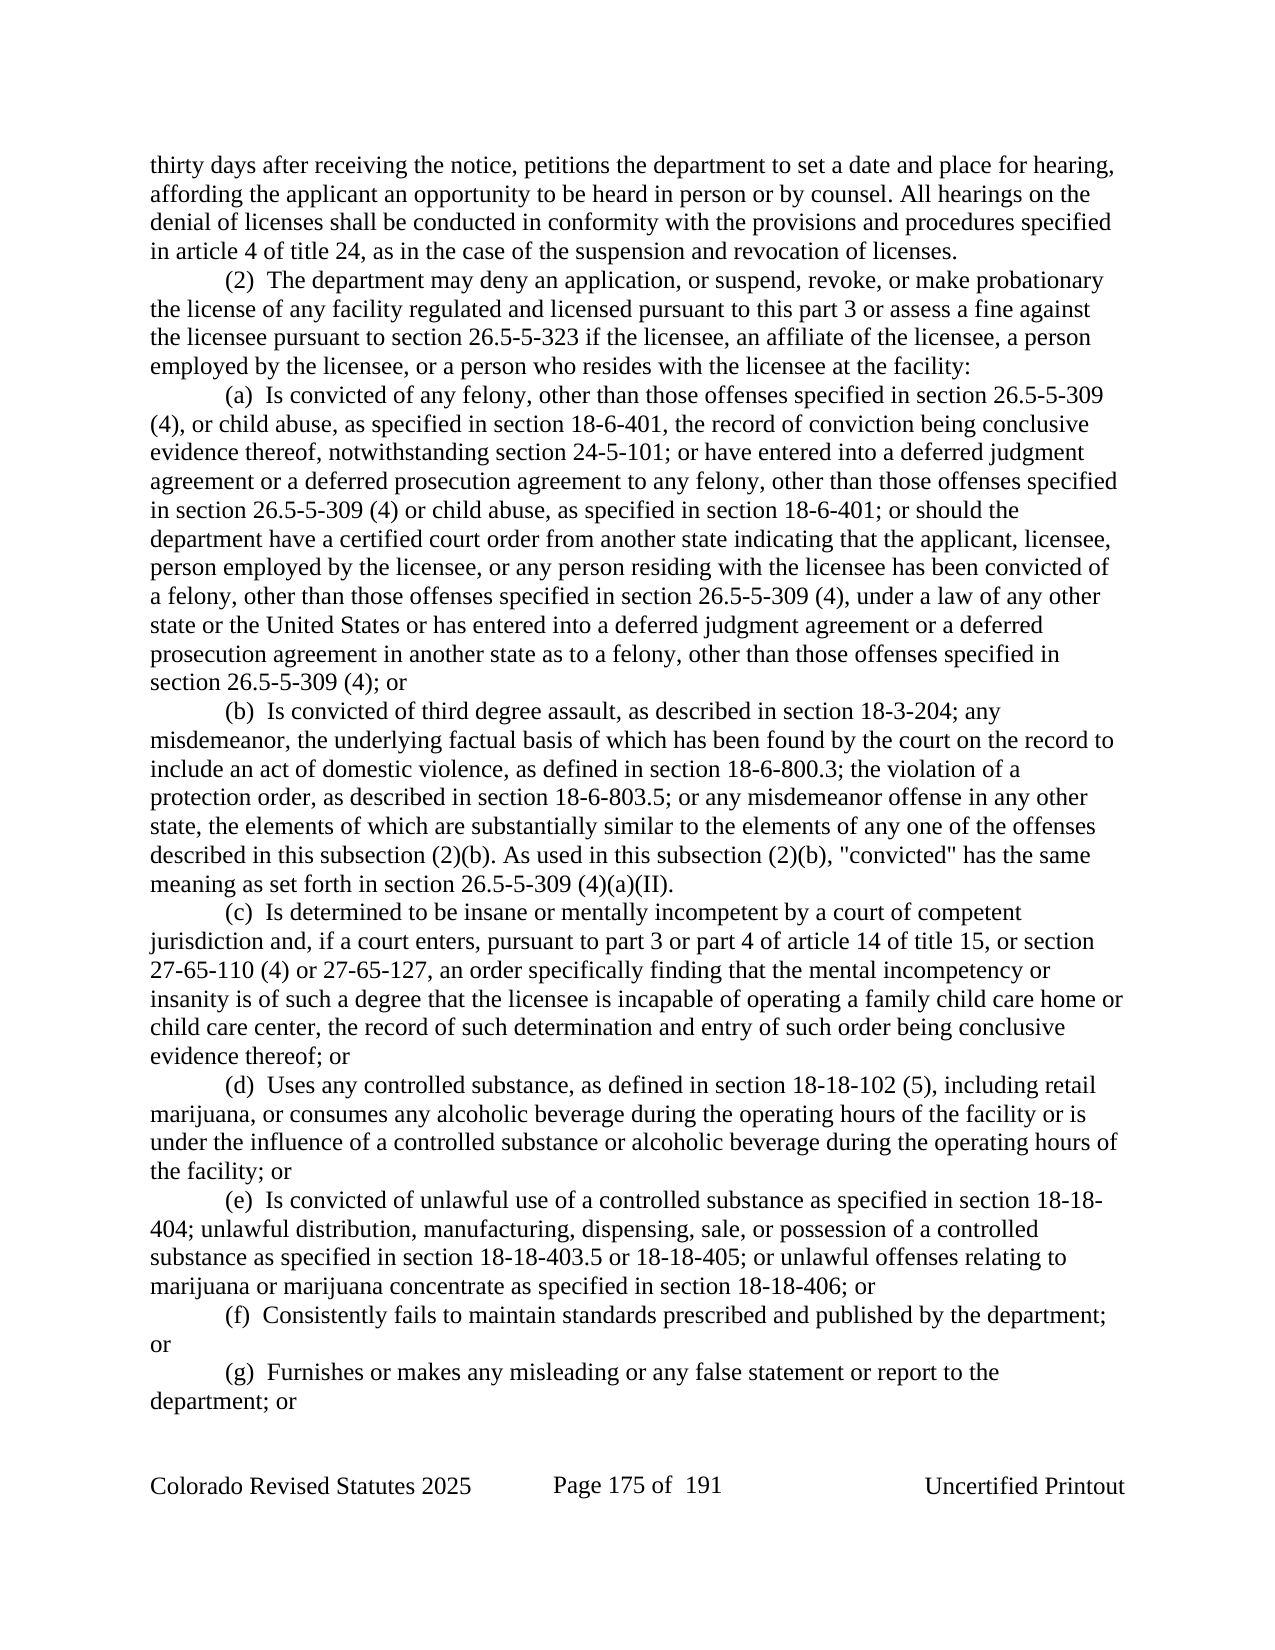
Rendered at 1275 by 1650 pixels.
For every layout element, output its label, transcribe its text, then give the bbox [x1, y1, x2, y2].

text (e) Is convicted of unlawful use of a controlled substance as specified in section 18-18-404; unlawful distribution, manufacturing, dispensing, sale, or possession of a controlled substance as specified in section 18-18-403.5 or 18-18-405; or unlawful offenses relating to marijuana or marijuana concentrate as specified in section 18-18-406; or [150, 1185, 1125, 1300]
text (a) Is convicted of any felony, other than those offenses specified in section 26.5-5-309 (4), or child abuse, as specified in section 18-6-401, the record of conviction being conclusive evidence thereof, notwithstanding section 24-5-101; or have entered into a deferred judgment agreement or a deferred prosecution agreement to any felony, other than those offenses specified in section 26.5-5-309 (4) or child abuse, as specified in section 18-6-401; or should the department have a certified court order from another state indicating that the applicant, licensee, person employed by the licensee, or any person residing with the licensee has been convicted of a felony, other than those offenses specified in section 26.5-5-309 (4), under a law of any other state or the United States or has entered into a deferred judgment agreement or a deferred prosecution agreement in another state as to a felony, other than those offenses specified in section 26.5-5-309 (4); or [150, 380, 1125, 696]
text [150, 150, 1125, 265]
text (b) Is convicted of third degree assault, as described in section 18-3-204; any misdemeanor, the underlying factual basis of which has been found by the court on the record to include an act of domestic violence, as defined in section 18-6-800.3; the violation of a protection order, as described in section 18-6-803.5; or any misdemeanor offense in any other state, the elements of which are substantially similar to the elements of any one of the offenses described in this subsection (2)(b). As used in this subsection (2)(b), "convicted" has the same meaning as set forth in section 26.5-5-309 (4)(a)(II). [150, 696, 1125, 897]
text (2) The department may deny an application, or suspend, revoke, or make probationary the license of any facility regulated and licensed pursuant to this part 3 or assess a fine against the licensee pursuant to section 26.5-5-323 if the licensee, an affiliate of the licensee, a person employed by the licensee, or a person who resides with the licensee at the facility: [150, 265, 1125, 380]
text (d) Uses any controlled substance, as defined in section 18-18-102 (5), including retail marijuana, or consumes any alcoholic beverage during the operating hours of the facility or is under the influence of a controlled substance or alcoholic beverage during the operating hours of the facility; or [150, 1070, 1125, 1185]
text (f) Consistently fails to maintain standards prescribed and published by the department; or [150, 1300, 1125, 1357]
text (c) Is determined to be insane or mentally incompetent by a court of competent jurisdiction and, if a court enters, pursuant to part 3 or part 4 of article 14 of title 15, or section 27-65-110 (4) or 27-65-127, an order specifically finding that the mental incompetency or insanity is of such a degree that the licensee is incapable of operating a family child care home or child care center, the record of such determination and entry of such order being conclusive evidence thereof; or [150, 897, 1125, 1070]
text (g) Furnishes or makes any misleading or any false statement or report to the department; or [150, 1357, 1125, 1415]
